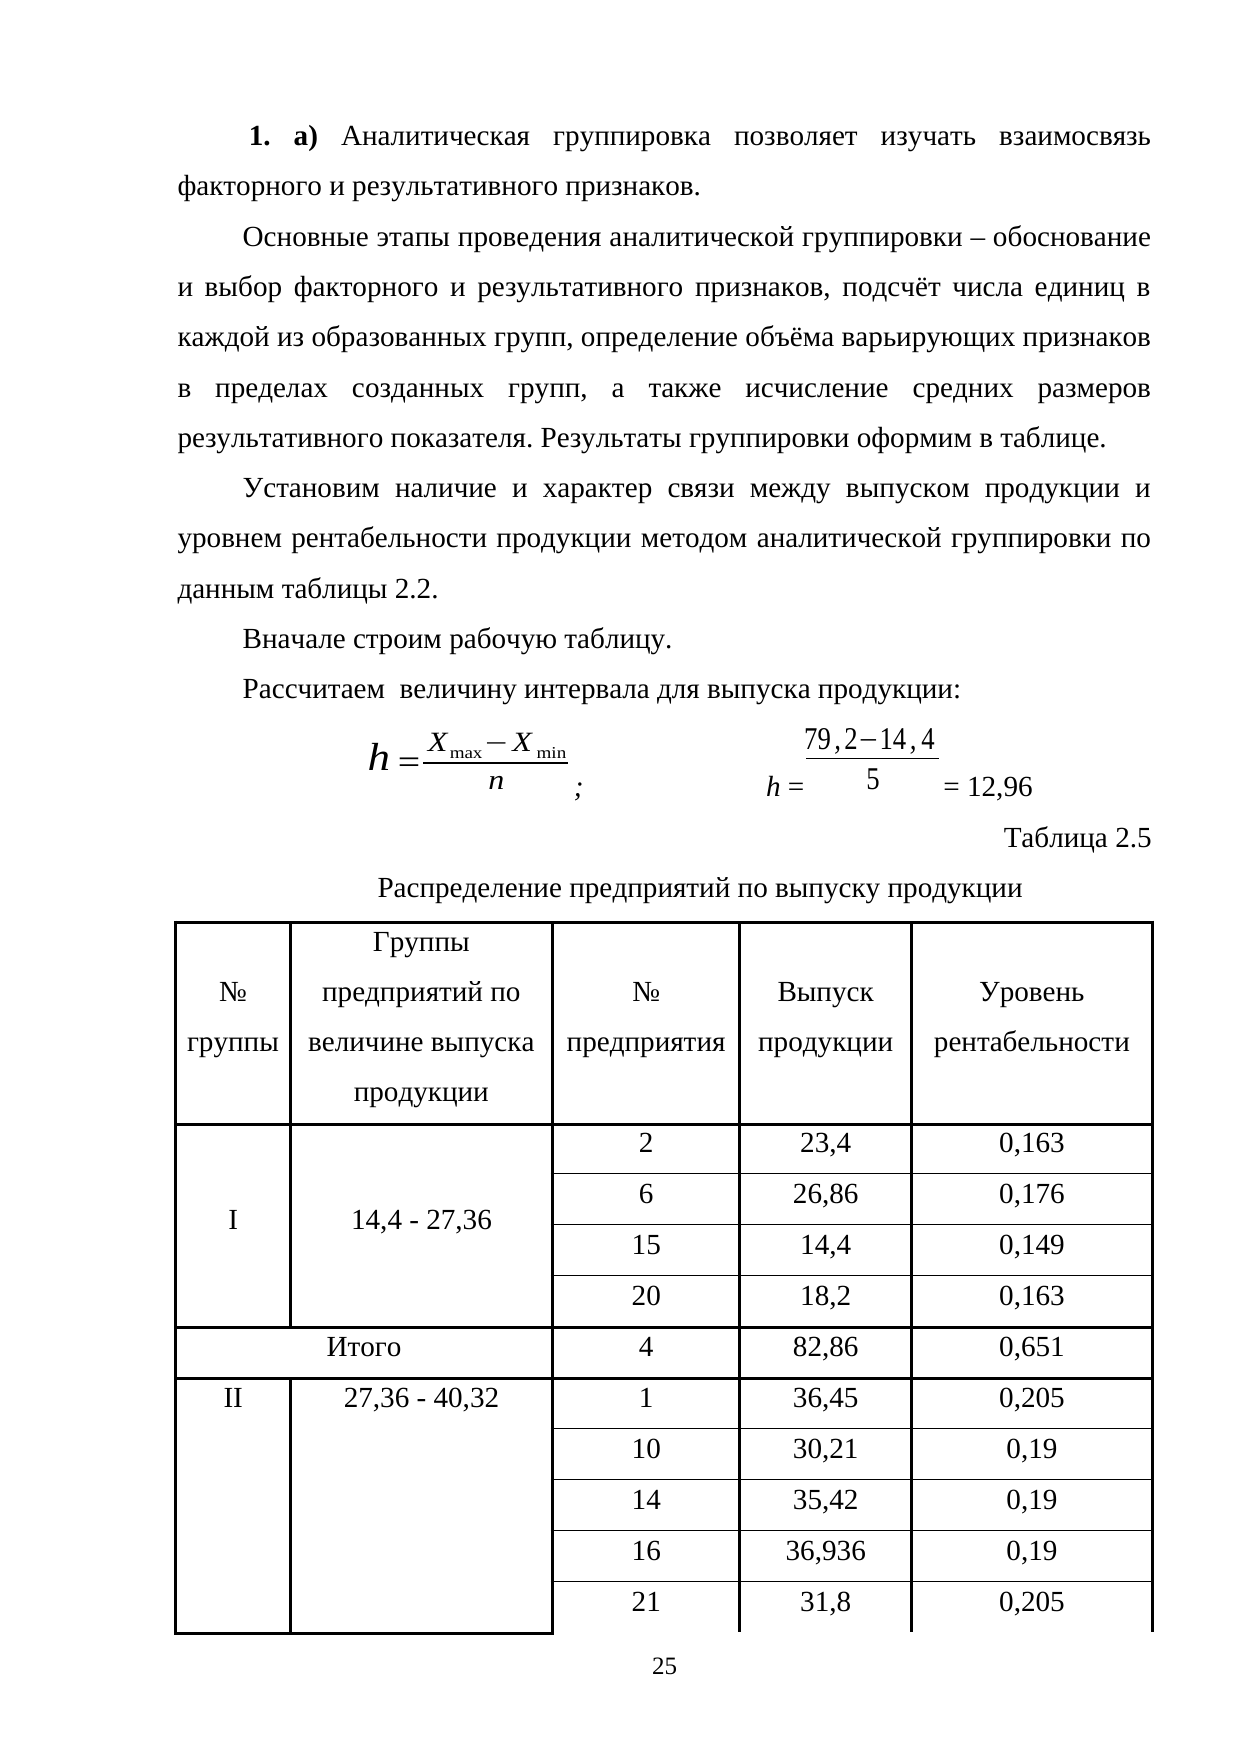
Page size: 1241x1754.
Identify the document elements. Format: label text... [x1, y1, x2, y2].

table_cell II [177, 1380, 289, 1632]
table_cell 2 [554, 1126, 738, 1173]
table_cell 0,205 [913, 1380, 1151, 1428]
table_cell 27,36 - 40,32 [292, 1380, 551, 1632]
text Распределение предприятий по выпуску продукции [177, 870, 1152, 904]
table_cell 36,936 [741, 1531, 910, 1581]
table_cell 0,19 [913, 1531, 1151, 1581]
table_cell 18,2 [741, 1276, 910, 1326]
table_cell 26,86 [741, 1174, 910, 1224]
table_cell 0,205 [913, 1582, 1151, 1632]
table_header Уровень рентабельности [913, 924, 1151, 1122]
table_cell 31,8 [741, 1582, 910, 1632]
table_cell 10 [554, 1429, 738, 1479]
table_cell 23,4 [741, 1126, 910, 1173]
table_cell 0,176 [913, 1174, 1151, 1224]
table_cell 20 [554, 1276, 738, 1326]
text Установим наличие и характер связи между выпуском продукции и уровнем рентабельности продукции методом аналитической группировки по данным таблицы 2.2. [177, 470, 1152, 604]
table_cell 0,19 [913, 1429, 1151, 1479]
table_cell 6 [554, 1174, 738, 1224]
text ; h == 12,96 [177, 722, 1152, 803]
table_cell 35,42 [741, 1480, 910, 1530]
text Основные этапы проведения аналитической группировки – обоснование и выбор факторного и результативного признаков, подсчёт числа единиц в каждой из образованных групп, определение объёма варьирующих признаков в пределах созданных групп, а также исчисление средних размеров результативного показателя. Результаты группировки оформим в таблице. [177, 219, 1152, 453]
table_header № группы [177, 924, 289, 1122]
table_header Группы предприятий по величине выпуска продукции [292, 924, 551, 1122]
table_cell 14 [554, 1480, 738, 1530]
table_cell I [177, 1126, 289, 1326]
text Таблица 2.5 [177, 820, 1152, 853]
table_header Выпуск продукции [741, 924, 910, 1122]
text Вначале строим рабочую таблицу. [177, 621, 1152, 655]
table_cell 0,163 [913, 1126, 1151, 1173]
table_cell 82,86 [741, 1329, 910, 1377]
table_cell 36,45 [741, 1380, 910, 1428]
table_cell 16 [554, 1531, 738, 1581]
table_cell 15 [554, 1225, 738, 1275]
table_cell 1 [554, 1380, 738, 1428]
table_header № предприятия [554, 924, 738, 1122]
table_cell 0,149 [913, 1225, 1151, 1275]
table_cell 0,19 [913, 1480, 1151, 1530]
table_cell 14,4 - 27,36 [292, 1126, 551, 1326]
table_cell 21 [554, 1582, 738, 1632]
table_cell Итого [177, 1329, 551, 1377]
text Рассчитаем величину интервала для выпуска продукции: [177, 672, 1152, 705]
text 1. а) Аналитическая группировка позволяет изучать взаимосвязь факторного и результативного признаков. [177, 118, 1152, 202]
table_cell 0,163 [913, 1276, 1151, 1326]
table_cell 0,651 [913, 1329, 1151, 1377]
table_cell 30,21 [741, 1429, 910, 1479]
table_cell 14,4 [741, 1225, 910, 1275]
table_cell 4 [554, 1329, 738, 1377]
